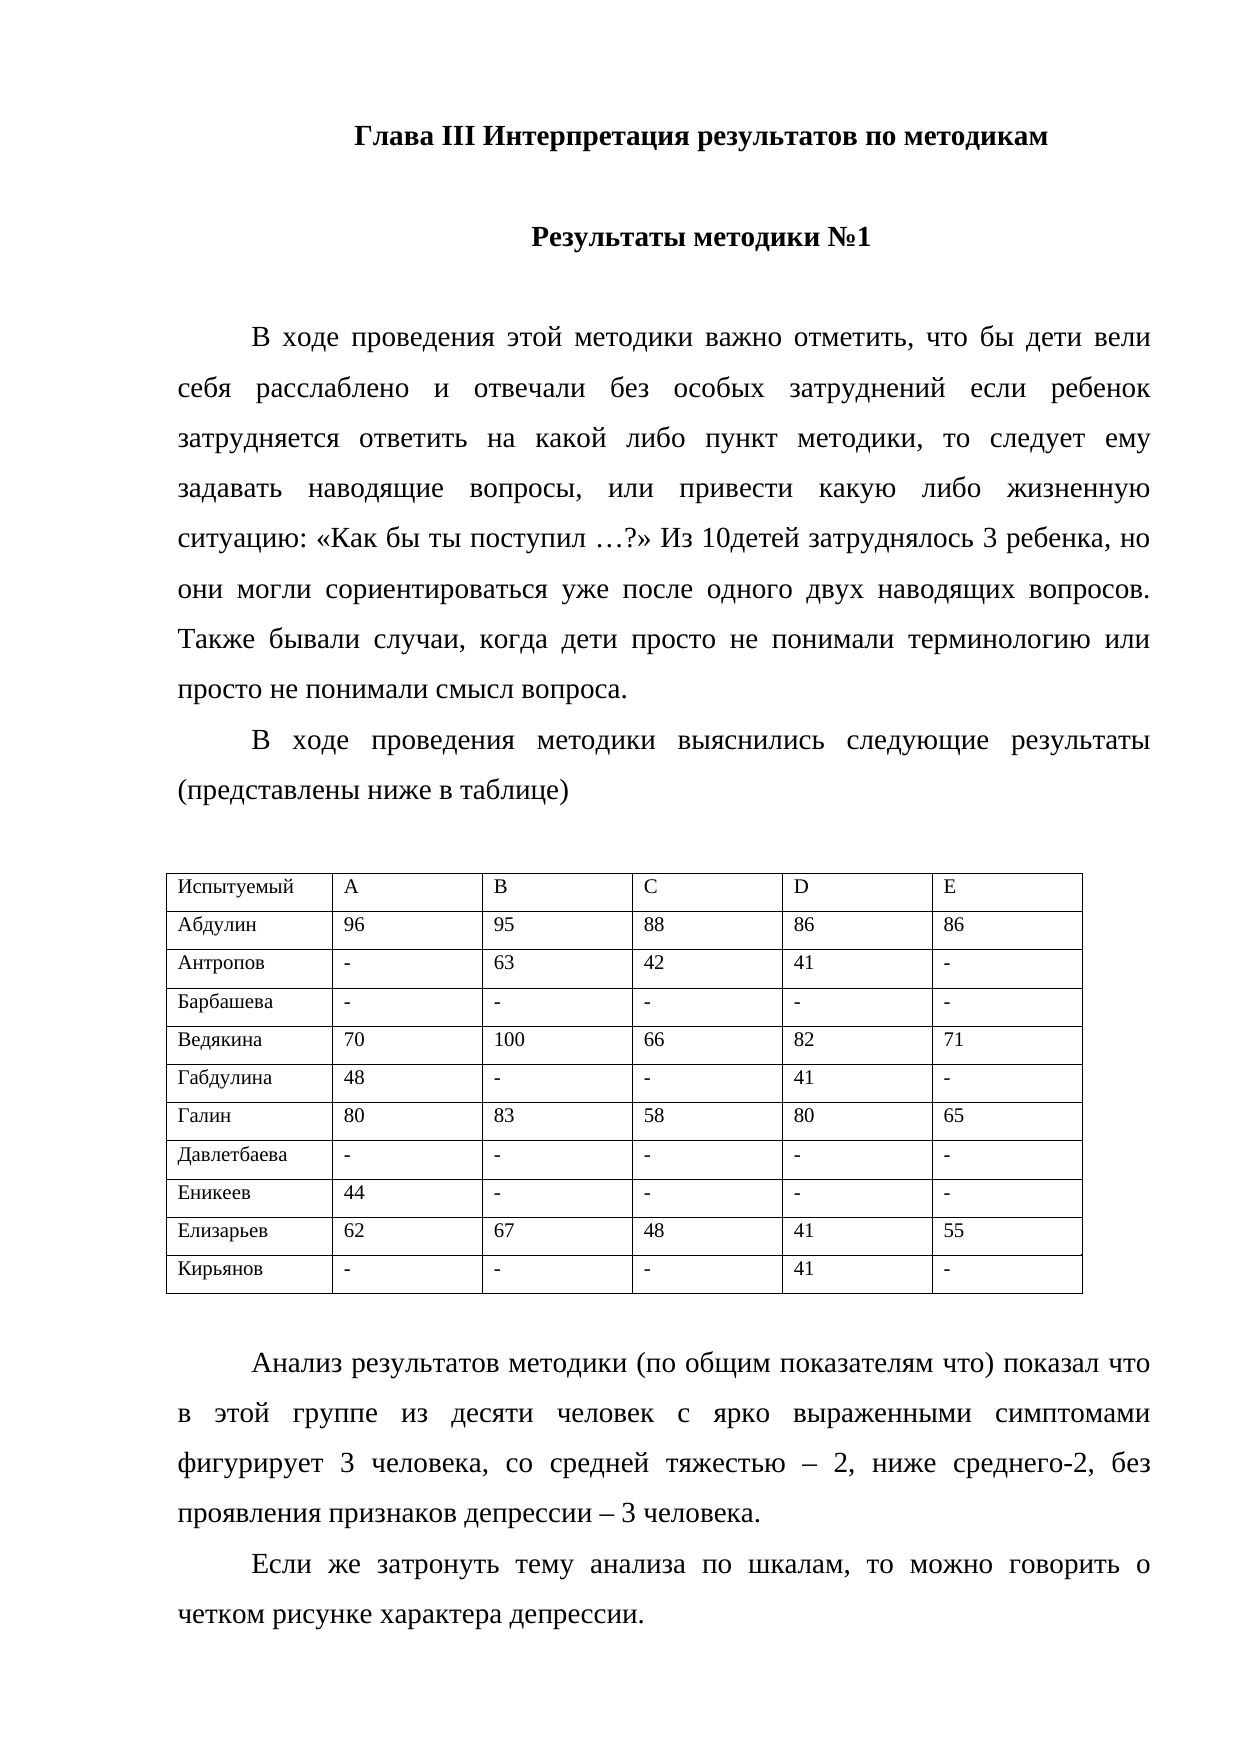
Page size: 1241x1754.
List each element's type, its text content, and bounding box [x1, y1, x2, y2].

table_cell 95 [483, 912, 632, 949]
table_cell Кирьянов [167, 1256, 332, 1293]
text Анализ результатов методики (по общим показателям что) показал что в этой группе из десяти человек с ярко выраженными симптомами фигурирует 3 человека, со средней тяжестью – 2, ниже среднего-2, без проявления признаков депрессии – 3 человека. [177, 1345, 1152, 1529]
table_cell Галин [167, 1103, 332, 1140]
table_cell - [933, 989, 1082, 1026]
table_cell - [933, 950, 1082, 987]
table_cell Антропов [167, 950, 332, 987]
table_cell - [483, 1180, 632, 1217]
table_cell 66 [633, 1027, 782, 1064]
table_cell - [633, 1180, 782, 1217]
table_cell 82 [783, 1027, 932, 1064]
table_cell - [333, 1141, 482, 1179]
table_cell Ведякина [167, 1027, 332, 1064]
text Если же затронуть тему анализа по шкалам, то можно говорить о четком рисунке характера депрессии. [177, 1546, 1152, 1630]
table_cell - [483, 1065, 632, 1102]
table_cell 58 [633, 1103, 782, 1140]
text Результаты методики №1 [177, 219, 1152, 252]
table_header D [783, 874, 932, 911]
table_cell - [483, 989, 632, 1026]
table_header C [633, 874, 782, 911]
text Глава III Интерпретация результатов по методикам [177, 118, 1152, 152]
table_cell 48 [633, 1218, 782, 1255]
table_cell - [333, 1256, 482, 1293]
table_header E [933, 874, 1082, 911]
table_cell 41 [783, 1218, 932, 1255]
table_cell 67 [483, 1218, 632, 1255]
table_cell 86 [933, 912, 1082, 949]
table_cell 41 [783, 1065, 932, 1102]
table_cell Абдулин [167, 912, 332, 949]
table_cell - [633, 989, 782, 1026]
table_cell 65 [933, 1103, 1082, 1140]
table_cell Габдулина [167, 1065, 332, 1102]
table_cell 86 [783, 912, 932, 949]
table_cell - [633, 1256, 782, 1293]
table_cell Елизарьев [167, 1218, 332, 1255]
table_cell 55 [933, 1218, 1082, 1255]
table_cell 96 [333, 912, 482, 949]
table_header Испытуемый [167, 874, 332, 911]
table_cell 80 [333, 1103, 482, 1140]
table_cell 63 [483, 950, 632, 987]
table_cell 44 [333, 1180, 482, 1217]
table_cell 70 [333, 1027, 482, 1064]
table_cell 100 [483, 1027, 632, 1064]
table_cell - [933, 1180, 1082, 1217]
table_cell - [483, 1256, 632, 1293]
table_cell - [333, 950, 482, 987]
table_cell - [483, 1141, 632, 1179]
table_cell Давлетбаева [167, 1141, 332, 1179]
table_cell - [783, 1180, 932, 1217]
table_cell 83 [483, 1103, 632, 1140]
table_header B [483, 874, 632, 911]
table_cell - [633, 1065, 782, 1102]
table_cell 42 [633, 950, 782, 987]
table_cell - [783, 1141, 932, 1179]
table_cell - [333, 989, 482, 1026]
table_cell 88 [633, 912, 782, 949]
table_cell 41 [783, 950, 932, 987]
table_cell - [933, 1065, 1082, 1102]
table_header A [333, 874, 482, 911]
table_cell - [633, 1141, 782, 1179]
text В ходе проведения методики выяснились следующие результаты (представлены ниже в таблице) [177, 722, 1152, 806]
table_cell 71 [933, 1027, 1082, 1064]
table_cell 41 [783, 1256, 932, 1293]
table_cell 62 [333, 1218, 482, 1255]
table_cell - [783, 989, 932, 1026]
table_cell - [933, 1141, 1082, 1179]
text В ходе проведения этой методики важно отметить, что бы дети вели себя расслаблено и отвечали без особых затруднений если ребенок затрудняется ответить на какой либо пункт методики, то следует ему задавать наводящие вопросы, или привести какую либо жизненную ситуацию: «Как бы ты поступил …?» Из 10детей затруднялось 3 ребенка, но они могли сориентироваться уже после одного двух наводящих вопросов. Также бывали случаи, когда дети просто не понимали терминологию или просто не понимали смысл вопроса. [177, 319, 1152, 705]
table_cell Барбашева [167, 989, 332, 1026]
table_cell 80 [783, 1103, 932, 1140]
table_cell - [933, 1256, 1082, 1293]
table_cell Еникеев [167, 1180, 332, 1217]
table_cell 48 [333, 1065, 482, 1102]
